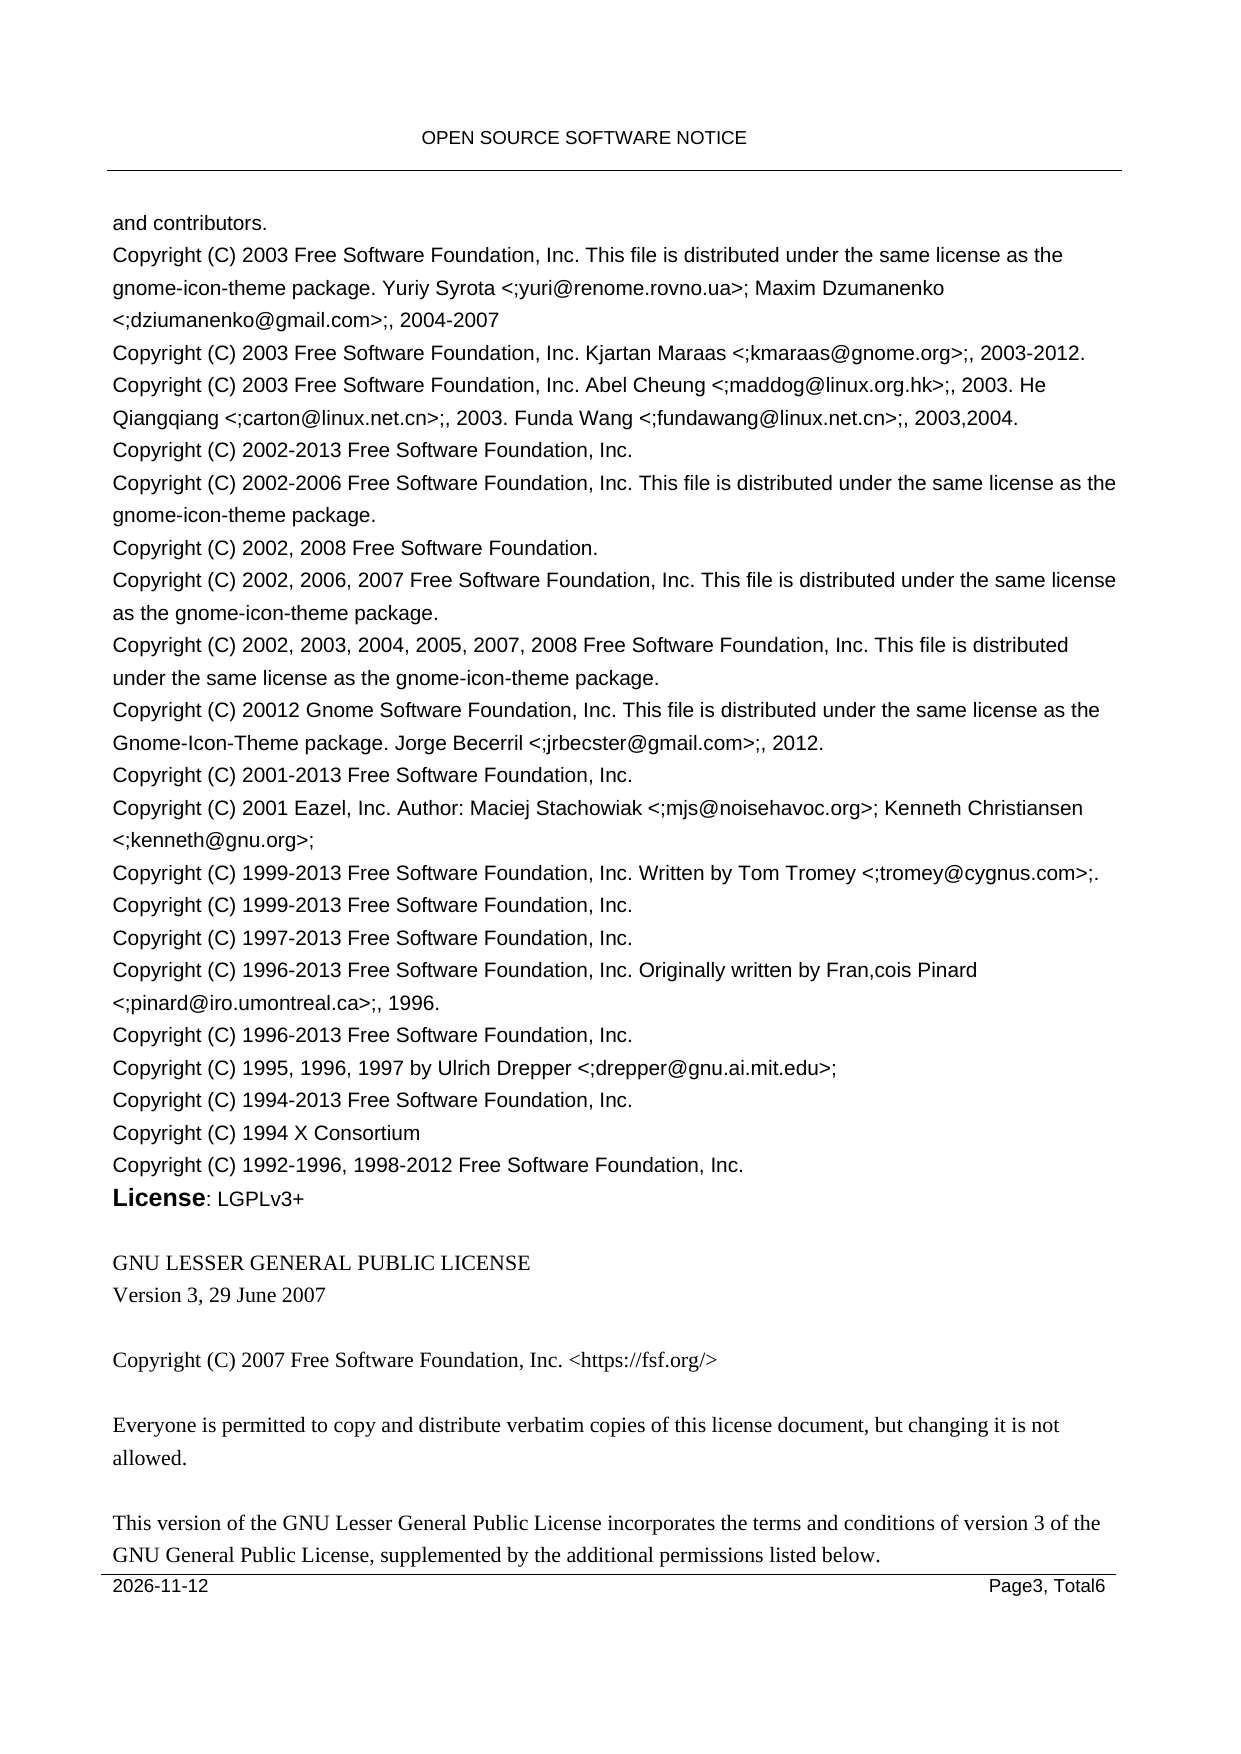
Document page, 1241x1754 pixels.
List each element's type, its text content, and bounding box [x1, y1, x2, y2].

text Copyright (C) 2001 Eazel, Inc. Author: Maciej Stachowiak <;mjs@noisehavoc.org>; Kenneth Christiansen <;kenneth@gnu.org>; [112, 791, 1128, 856]
text Copyright (C) 2001-2013 Free Software Foundation, Inc. [112, 759, 1128, 791]
text Copyright (C) 2002, 2006, 2007 Free Software Foundation, Inc. This file is distributed under the same license as the gnome-icon-theme package. [112, 564, 1128, 629]
text Copyright (C) 2002-2013 Free Software Foundation, Inc. [112, 434, 1128, 466]
text Copyright (C) 2002, 2003, 2004, 2005, 2007, 2008 Free Software Foundation, Inc. This file is distributed under the same license as the gnome-icon-theme package. [112, 629, 1128, 694]
text Copyright (C) 1994-2013 Free Software Foundation, Inc. [112, 1084, 1128, 1116]
text Copyright (C) 2003 Free Software Foundation, Inc. Abel Cheung <;maddog@linux.org.hk>;, 2003. He Qiangqiang <;carton@linux.net.cn>;, 2003. Funda Wang <;fundawang@linux.net.cn>;, 2003,2004. [112, 369, 1128, 434]
text Copyright (C) 20012 Gnome Software Foundation, Inc. This file is distributed under the same license as the Gnome-Icon-Theme package. Jorge Becerril <;jrbecster@gmail.com>;, 2012. [112, 694, 1128, 759]
text Copyright (C) 2002, 2008 Free Software Foundation. [112, 531, 1128, 564]
text Copyright (C) 1999-2013 Free Software Foundation, Inc. Written by Tom Tromey <;tromey@cygnus.com>;. [112, 856, 1128, 889]
text Copyright (C) 1994 X Consortium [112, 1116, 1128, 1149]
text Copyright (C) 1992-1996, 1998-2012 Free Software Foundation, Inc. [112, 1149, 1128, 1181]
text Copyright (C) 2002-2006 Free Software Foundation, Inc. This file is distributed under the same license as the gnome-icon-theme package. [112, 466, 1128, 531]
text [112, 206, 1128, 239]
text Copyright (C) 2003 Free Software Foundation, Inc. Kjartan Maraas <;kmaraas@gnome.org>;, 2003-2012. [112, 336, 1128, 369]
text Copyright (C) 1996-2013 Free Software Foundation, Inc. [112, 1019, 1128, 1051]
text Copyright (C) 2003 Free Software Foundation, Inc. This file is distributed under the same license as the gnome-icon-theme package. Yuriy Syrota <;yuri@renome.rovno.ua>; Maxim Dzumanenko <;dziumanenko@gmail.com>;, 2004-2007 [112, 239, 1128, 336]
text Copyright (C) 1999-2013 Free Software Foundation, Inc. [112, 889, 1128, 921]
text Copyright (C) 1997-2013 Free Software Foundation, Inc. [112, 921, 1128, 954]
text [112, 1181, 1128, 1571]
text Copyright (C) 1995, 1996, 1997 by Ulrich Drepper <;drepper@gnu.ai.mit.edu>; [112, 1051, 1128, 1084]
text Copyright (C) 1996-2013 Free Software Foundation, Inc. Originally written by Fran,cois Pinard <;pinard@iro.umontreal.ca>;, 1996. [112, 954, 1128, 1019]
